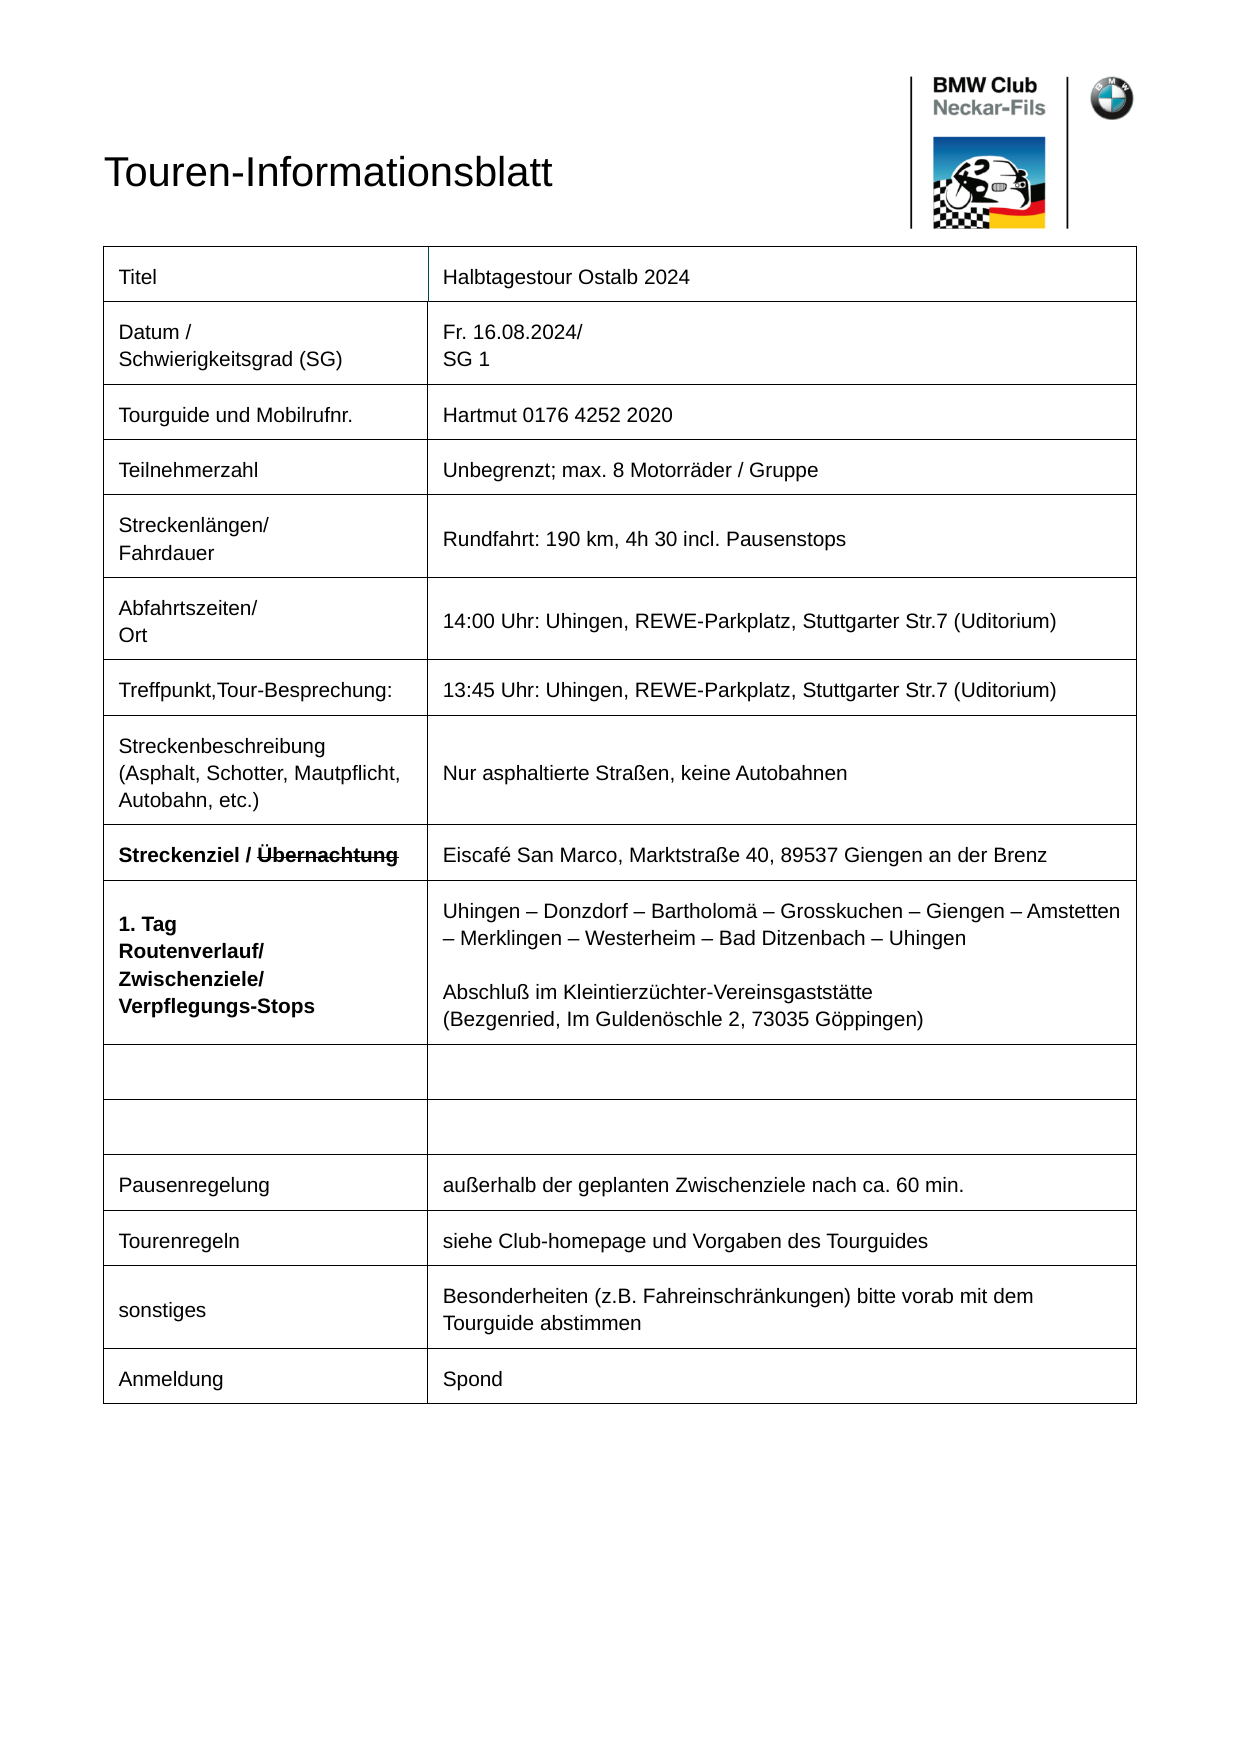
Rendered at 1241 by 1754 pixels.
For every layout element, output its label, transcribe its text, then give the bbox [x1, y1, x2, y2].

table_cell Treffpunkt,Tour-Besprechung: [104, 660, 427, 715]
table_cell Datum / Schwierigkeitsgrad (SG) [104, 302, 427, 383]
table_cell Abfahrtszeiten/ Ort [104, 578, 427, 659]
table_cell [428, 1100, 1136, 1154]
text Touren-Informationsblatt [103, 148, 908, 196]
table_cell siehe Club-homepage und Vorgaben des Tourguides [428, 1211, 1136, 1265]
table_cell Rundfahrt: 190 km, 4h 30 incl. Pausenstops [428, 495, 1136, 577]
table_cell Teilnehmerzahl [104, 440, 427, 494]
table_cell 1. Tag Routenverlauf/ Zwischenziele/ Verpflegungs-Stops [104, 881, 427, 1043]
table_cell Fr. 16.08.2024/ SG 1 [428, 302, 1136, 383]
table_cell Uhingen – Donzdorf – Bartholomä – Grosskuchen – Giengen – Amstetten – Merklingen – Westerheim – Bad Ditzenbach – Uhingen Abschluß im Kleintierzüchter-Vereinsgaststätte (Bezgenried, Im Guldenöschle 2, 73035 Göppingen) [428, 881, 1136, 1043]
table_cell sonstiges [104, 1266, 427, 1348]
table_cell Eiscafé San Marco, Marktstraße 40, 89537 Giengen an der Brenz [428, 825, 1136, 880]
table_cell Anmeldung [104, 1349, 427, 1403]
table_cell Tourguide und Mobilrufnr. [104, 385, 427, 439]
picture [908, 75, 1135, 231]
table_cell Nur asphaltierte Straßen, keine Autobahnen [428, 716, 1136, 824]
table_cell Pausenregelung [104, 1155, 427, 1210]
table_header Halbtagestour Ostalb 2024 [429, 247, 1136, 301]
table_cell außerhalb der geplanten Zwischenziele nach ca. 60 min. [428, 1155, 1136, 1210]
table_cell [104, 1100, 427, 1154]
table_cell Streckenbeschreibung (Asphalt, Schotter, Mautpflicht, Autobahn, etc.) [104, 716, 427, 824]
table_cell Besonderheiten (z.B. Fahreinschränkungen) bitte vorab mit dem Tourguide abstimmen [428, 1266, 1136, 1348]
table_cell [104, 1045, 427, 1099]
table_header Titel [104, 247, 428, 301]
table_cell Spond [428, 1349, 1136, 1403]
table_cell [428, 1045, 1136, 1099]
table_cell Streckenlängen/ Fahrdauer [104, 495, 427, 577]
table_cell Streckenziel / Übernachtung [104, 825, 427, 880]
table_cell Hartmut 0176 4252 2020 [428, 385, 1136, 439]
table_cell Unbegrenzt; max. 8 Motorräder / Gruppe [428, 440, 1136, 494]
table_cell 14:00 Uhr: Uhingen, REWE-Parkplatz, Stuttgarter Str.7 (Uditorium) [428, 578, 1136, 659]
table_cell 13:45 Uhr: Uhingen, REWE-Parkplatz, Stuttgarter Str.7 (Uditorium) [428, 660, 1136, 715]
table_cell Tourenregeln [104, 1211, 427, 1265]
